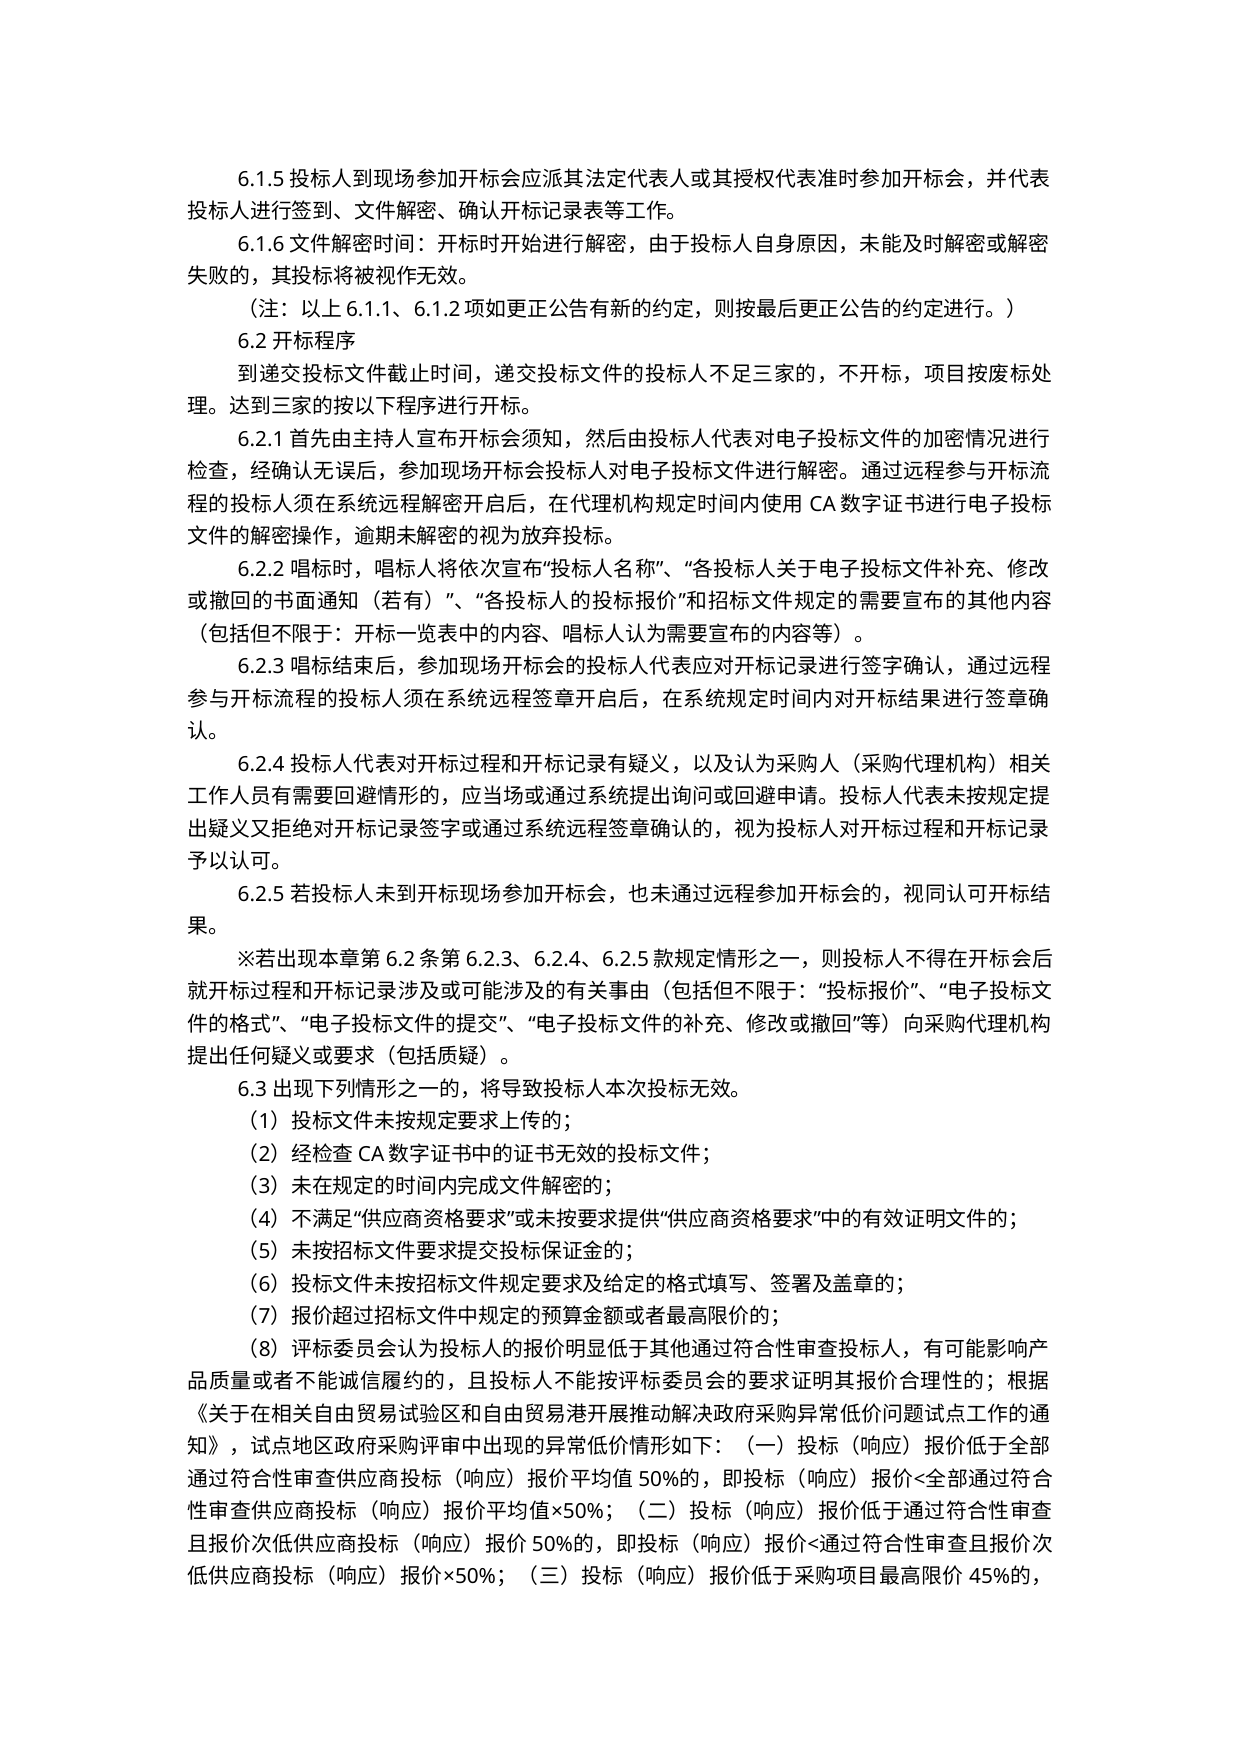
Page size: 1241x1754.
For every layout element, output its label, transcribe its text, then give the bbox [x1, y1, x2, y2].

text 6.2.5 若投标人未到开标现场参加开标会，也未通过远程参加开标会的，视同认可开标结果。 [187, 877, 1053, 942]
text （4）不满足“供应商资格要求”或未按要求提供“供应商资格要求”中的有效证明文件的； [187, 1202, 1053, 1234]
text （注：以上6.1.1、6.1.2项如更正公告有新的约定，则按最后更正公告的约定进行。） [187, 292, 1053, 324]
text 6.1.5投标人到现场参加开标会应派其法定代表人或其授权代表准时参加开标会，并代表投标人进行签到、文件解密、确认开标记录表等工作。 [187, 162, 1053, 227]
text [187, 1332, 1053, 1592]
text （5）未按招标文件要求提交投标保证金的； [187, 1234, 1053, 1267]
text ※若出现本章第6.2条第6.2.3、6.2.4、6.2.5款规定情形之一，则投标人不得在开标会后就开标过程和开标记录涉及或可能涉及的有关事由（包括但不限于：“投标报价”、“电子投标文件的格式”、“电子投标文件的提交”、“电子投标文件的补充、修改或撤回”等）向采购代理机构 提出任何疑义或要求（包括质疑）。 [187, 942, 1053, 1072]
text 6.1.6文件解密时间：开标时开始进行解密，由于投标人自身原因，未能及时解密或解密失败的，其投标将被视作无效。 [187, 227, 1053, 292]
text 6.2.3 唱标结束后，参加现场开标会的投标人代表应对开标记录进行签字确认，通过远程参与开标流程的投标人须在系统远程签章开启后，在系统规定时间内对开标结果进行签章确认。 [187, 649, 1053, 747]
text 到递交投标文件截止时间，递交投标文件的投标人不足三家的，不开标，项目按废标处理。达到三家的按以下程序进行开标。 [187, 357, 1053, 422]
text 6.2.4 投标人代表对开标过程和开标记录有疑义，以及认为采购人（采购代理机构）相关工作人员有需要回避情形的，应当场或通过系统提出询问或回避申请。投标人代表未按规定提出疑义又拒绝对开标记录签字或通过系统远程签章确认的，视为投标人对开标过程和开标记录予以认可。 [187, 747, 1053, 877]
text （1）投标文件未按规定要求上传的； [187, 1104, 1053, 1137]
text 6.3 出现下列情形之一的，将导致投标人本次投标无效。 [187, 1072, 1053, 1104]
text 6.2 开标程序 [187, 324, 1053, 357]
text （6）投标文件未按招标文件规定要求及给定的格式填写、签署及盖章的； [187, 1267, 1053, 1299]
text （3）未在规定的时间内完成文件解密的； [187, 1169, 1053, 1202]
text （7）报价超过招标文件中规定的预算金额或者最高限价的； [187, 1299, 1053, 1332]
text 6.2.1首先由主持人宣布开标会须知，然后由投标人代表对电子投标文件的加密情况进行检查，经确认无误后，参加现场开标会投标人对电子投标文件进行解密。通过远程参与开标流程的投标人须在系统远程解密开启后，在代理机构规定时间内使用CA数字证书进行电子投标文件的解密操作，逾期未解密的视为放弃投标。 [187, 422, 1053, 552]
text （2）经检查CA数字证书中的证书无效的投标文件； [187, 1137, 1053, 1169]
text 6.2.2 唱标时，唱标人将依次宣布“投标人名称”、“各投标人关于电子投标文件补充、修改或撤回的书面通知（若有）”、“各投标人的投标报价”和招标文件规定的需要宣布的其他内容（包括但不限于：开标一览表中的内容、唱标人认为需要宣布的内容等）。 [187, 552, 1053, 649]
